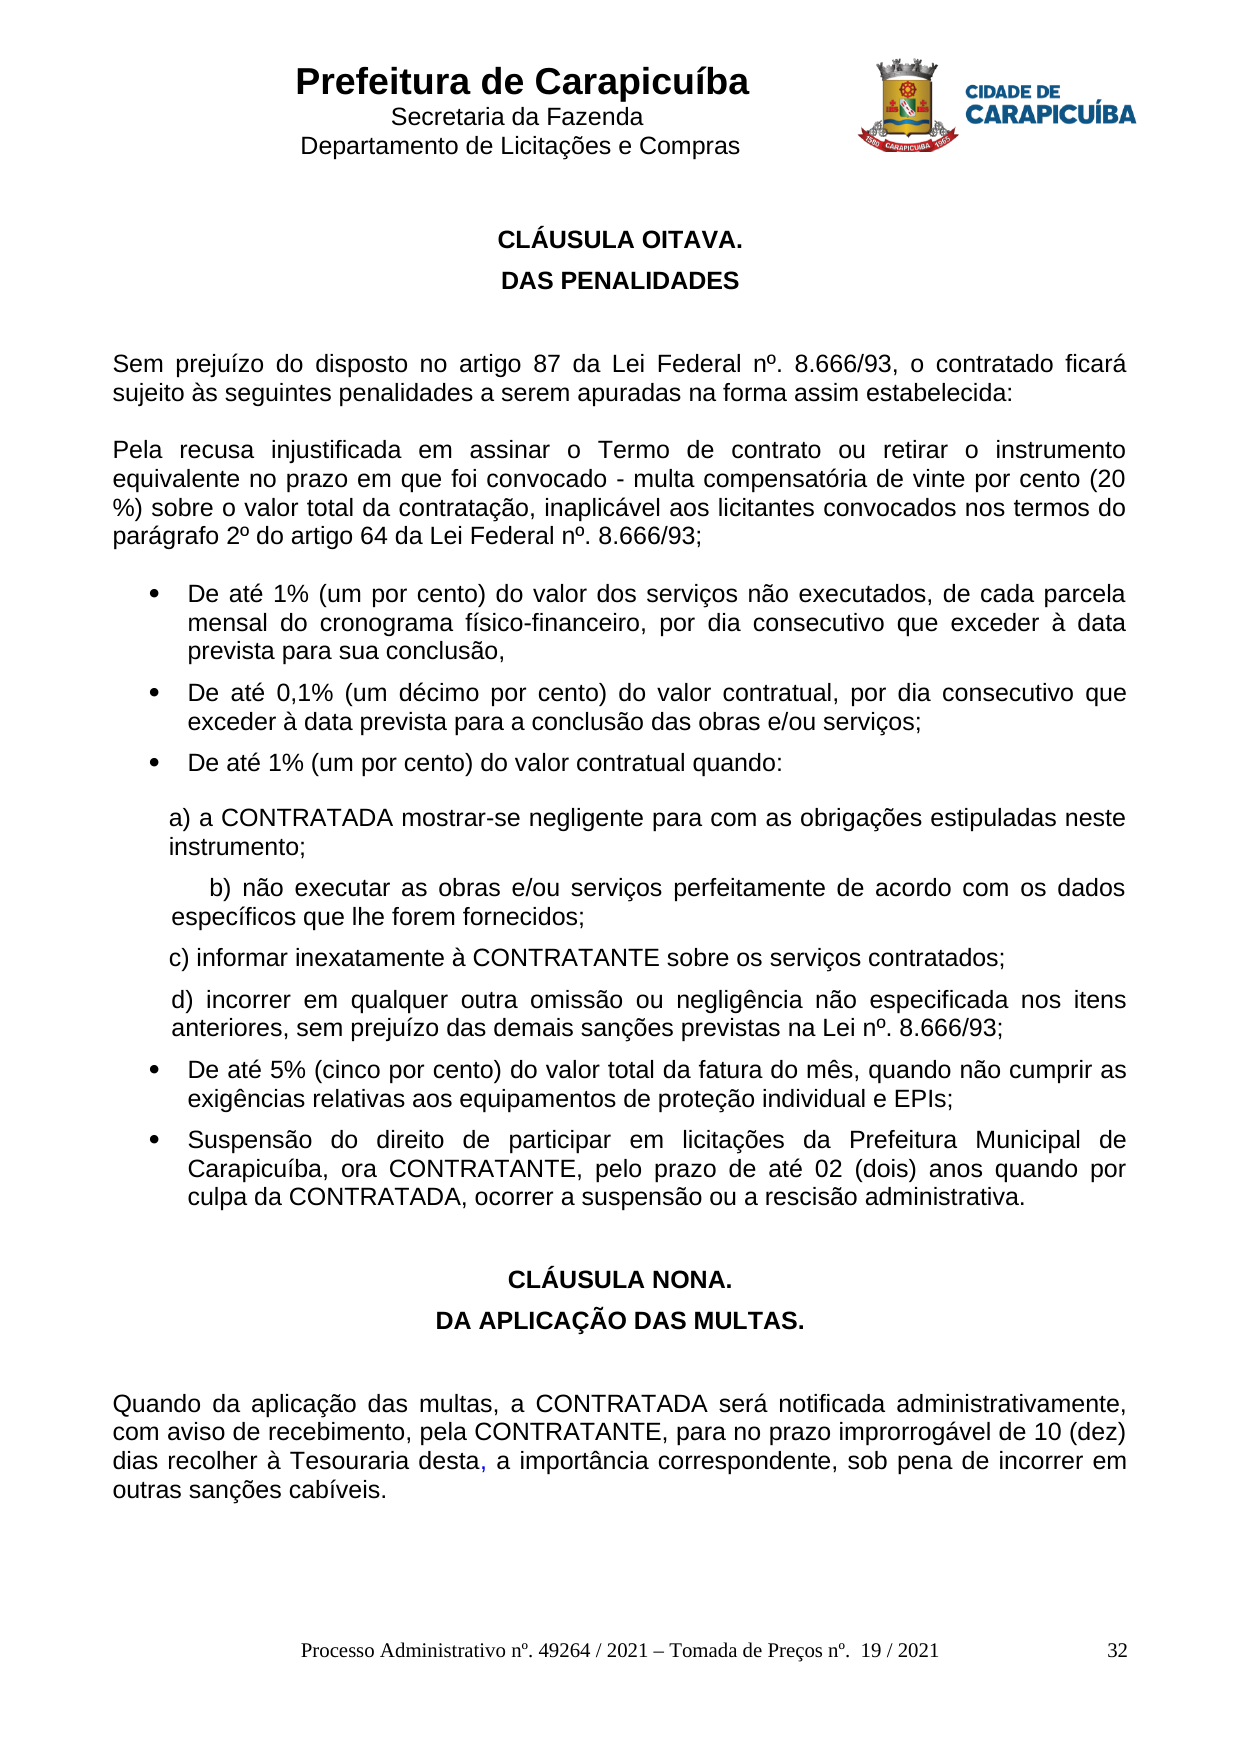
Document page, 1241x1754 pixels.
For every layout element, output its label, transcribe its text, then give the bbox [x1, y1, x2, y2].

text Sem prejuízo do disposto no artigo 87 da Lei Federal nº. 8.666/93, o contratado ficará sujeito às seguintes penalidades a serem apuradas na forma assim estabelecida: [112, 349, 1128, 406]
text Quando da aplicação das multas, a CONTRATADA será notificada administrativamente, com aviso de recebimento, pela CONTRATANTE, para no prazo improrrogável de 10 (dez) dias recolher à Tesouraria desta, a importância correspondente, sob pena de incorrer em outras sanções cabíveis. [112, 1389, 1128, 1504]
list Suspensão do direito de participar em licitações da Prefeitura Municipal de Carapicuíba, ora CONTRATANTE, pelo prazo de até 02 (dois) anos quando por culpa da CONTRATADA, ocorrer a suspensão ou a rescisão administrativa. [150, 1125, 1128, 1211]
list De até 1% (um por cento) do valor contratual quando: [150, 748, 1128, 777]
text b) não executar as obras e/ou serviços perfeitamente de acordo com os dados específicos que lhe forem fornecidos; [112, 873, 1128, 931]
text Pela recusa injustificada em assinar o Termo de contrato ou retirar o instrumento equivalente no prazo em que foi convocado - multa compensatória de vinte por cento (20 %) sobre o valor total da contratação, inaplicável aos licitantes convocados nos termos do parágrafo 2º do artigo 64 da Lei Federal nº. 8.666/93; [112, 435, 1128, 550]
text a) a CONTRATADA mostrar-se negligente para com as obrigações estipuladas neste instrumento; [168, 803, 1128, 861]
text CLÁUSULA NONA. [112, 1265, 1128, 1294]
text DA APLICAÇÃO DAS MULTAS. [112, 1306, 1128, 1335]
list De até 5% (cinco por cento) do valor total da fatura do mês, quando não cumprir as exigências relativas aos equipamentos de proteção individual e EPIs; [150, 1055, 1128, 1112]
text d) incorrer em qualquer outra omissão ou negligência não especificada nos itens anteriores, sem prejuízo das demais sanções previstas na Lei nº. 8.666/93; [171, 985, 1128, 1042]
picture [857, 57, 1139, 152]
list De até 0,1% (um décimo por cento) do valor contratual, por dia consecutivo que exceder à data prevista para a conclusão das obras e/ou serviços; [150, 678, 1128, 735]
text DAS PENALIDADES [112, 266, 1128, 295]
list De até 1% (um por cento) do valor dos serviços não executados, de cada parcela mensal do cronograma físico-financeiro, por dia consecutivo que exceder à data prevista para sua conclusão, [150, 579, 1128, 665]
text c) informar inexatamente à CONTRATANTE sobre os serviços contratados; [168, 943, 1128, 972]
text CLÁUSULA OITAVA. [112, 225, 1128, 254]
